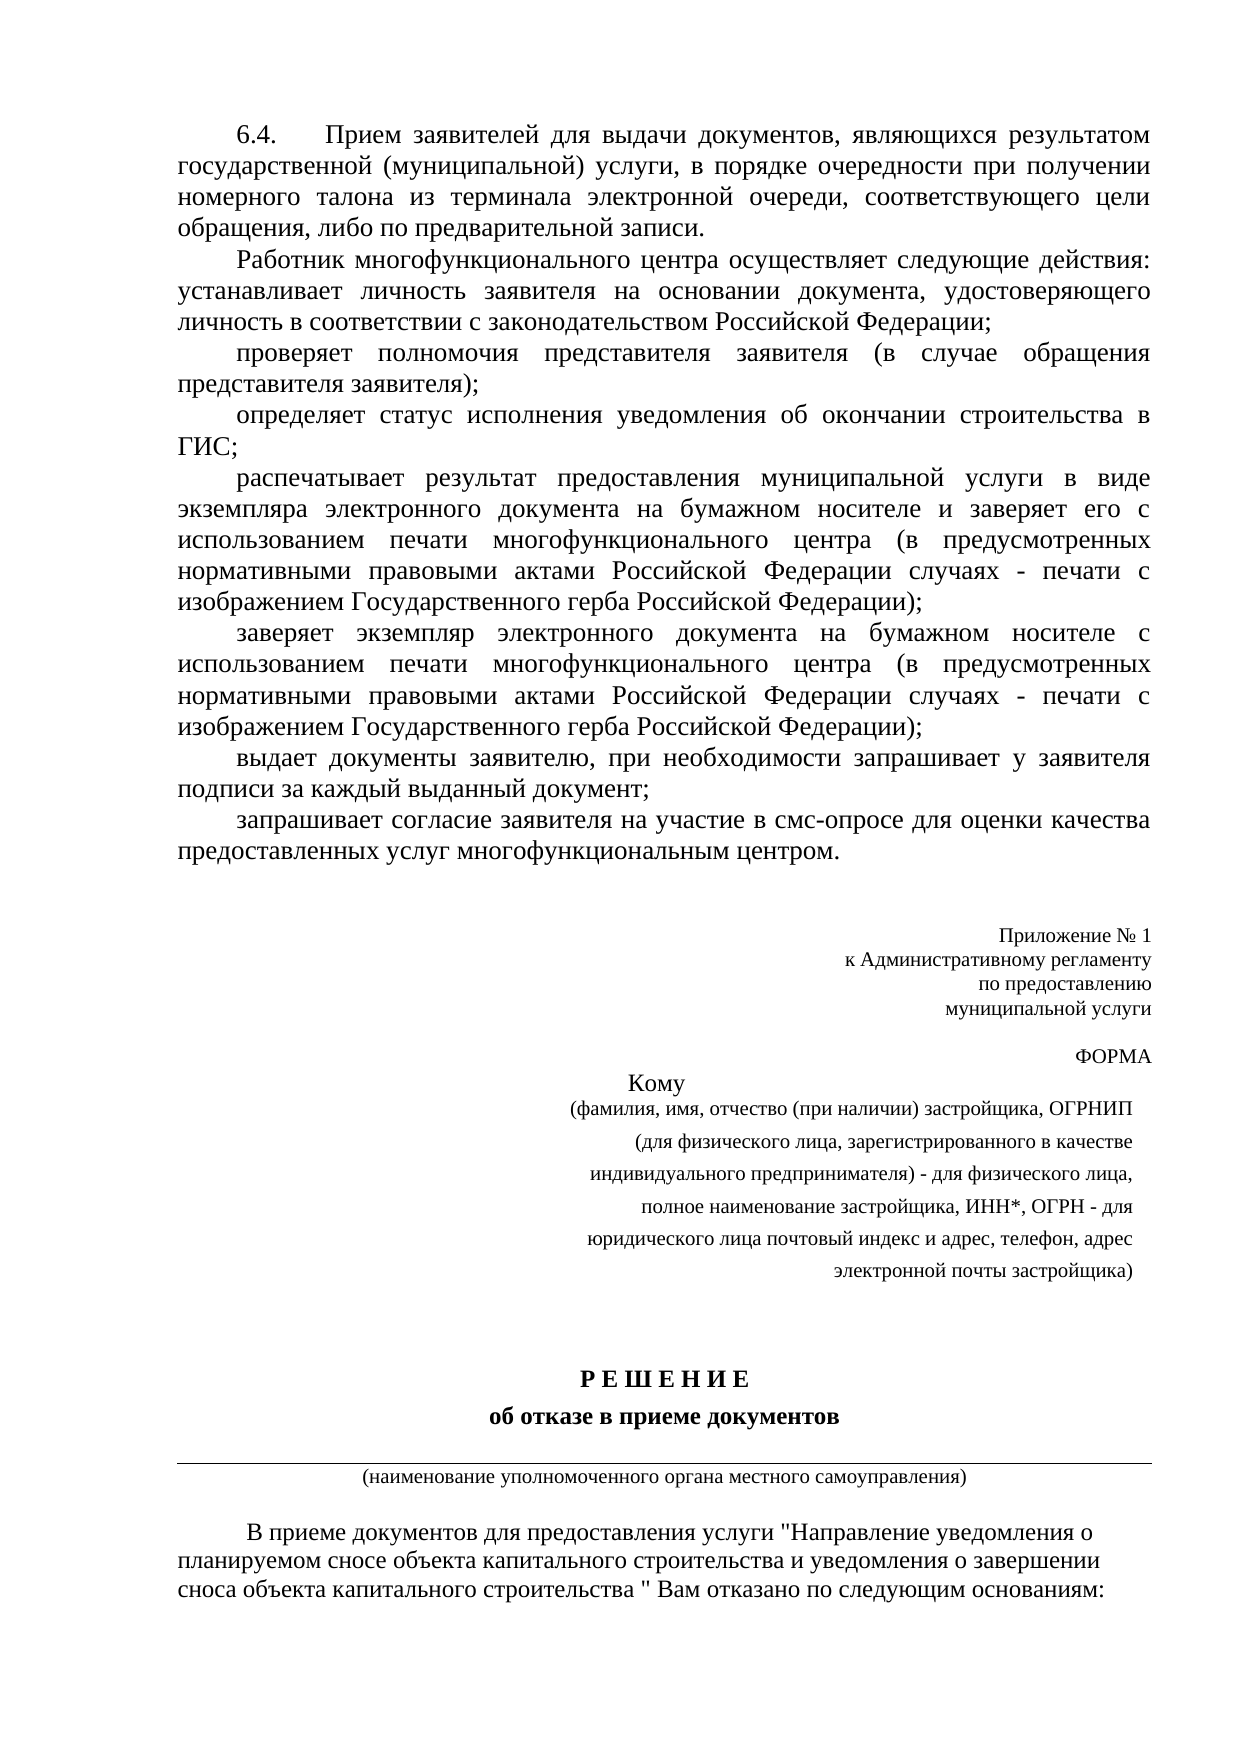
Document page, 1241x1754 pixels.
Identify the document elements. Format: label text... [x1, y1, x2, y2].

text распечатывает результат предоставления муниципальной услуги в виде экземпляра электронного документа на бумажном носителе и заверяет его с использованием печати многофункционального центра (в предусмотренных нормативными правовыми актами Российской Федерации случаях - печати с изображением Государственного герба Российской Федерации); [177, 461, 1152, 616]
text Р Е Ш Е Н И Е [177, 1364, 1152, 1392]
text определяет статус исполнения уведомления об окончании строительства в ГИС; [177, 398, 1152, 461]
text по предоставлению [177, 971, 1152, 995]
text к Административному регламенту [177, 947, 1152, 971]
text выдает документы заявителю, при необходимости запрашивает у заявителя подписи за каждый выданный документ; [177, 741, 1152, 803]
text заверяет экземпляр электронного документа на бумажном носителе с использованием печати многофункционального центра (в предусмотренных нормативными правовыми актами Российской Федерации случаях - печати с изображением Государственного герба Российской Федерации); [177, 616, 1152, 741]
text муниципальной услуги [177, 995, 1152, 1019]
list Прием заявителей для выдачи документов, являющихся результатом государственной (муниципальной) услуги, в порядке очередности при получении номерного талона из терминала электронной очереди, соответствующего цели обращения, либо по предварительной записи. [177, 118, 1152, 243]
text (фамилия, имя, отчество (при наличии) застройщика, ОГРНИП (для физического лица, зарегистрированного в качестве индивидуального предпринимателя) - для физического лица, полное наименование застройщика, ИНН*, ОГРН - для юридического лица почтовый индекс и адрес, телефон, адрес электронной почты застройщика) [540, 1096, 1133, 1282]
text Работник многофункционального центра осуществляет следующие действия: устанавливает личность заявителя на основании документа, удостоверяющего личность в соответствии с законодательством Российской Федерации; [177, 243, 1152, 336]
text Приложение № 1 [177, 923, 1152, 947]
text (наименование уполномоченного органа местного самоуправления) [177, 1464, 1152, 1488]
text В приеме документов для предоставления услуги "Направление уведомления о планируемом сносе объекта капитального строительства и уведомления о завершении сноса объекта капитального строительства " Вам отказано по следующим основаниям: [177, 1517, 1152, 1603]
text ФОРМА [177, 1043, 1152, 1068]
text об отказе в приеме документов [177, 1401, 1152, 1429]
text запрашивает согласие заявителя на участие в смс-опросе для оценки качества предоставленных услуг многофункциональным центром. [177, 803, 1152, 866]
text Кому [177, 1068, 1152, 1096]
text проверяет полномочия представителя заявителя (в случае обращения представителя заявителя); [177, 336, 1152, 398]
